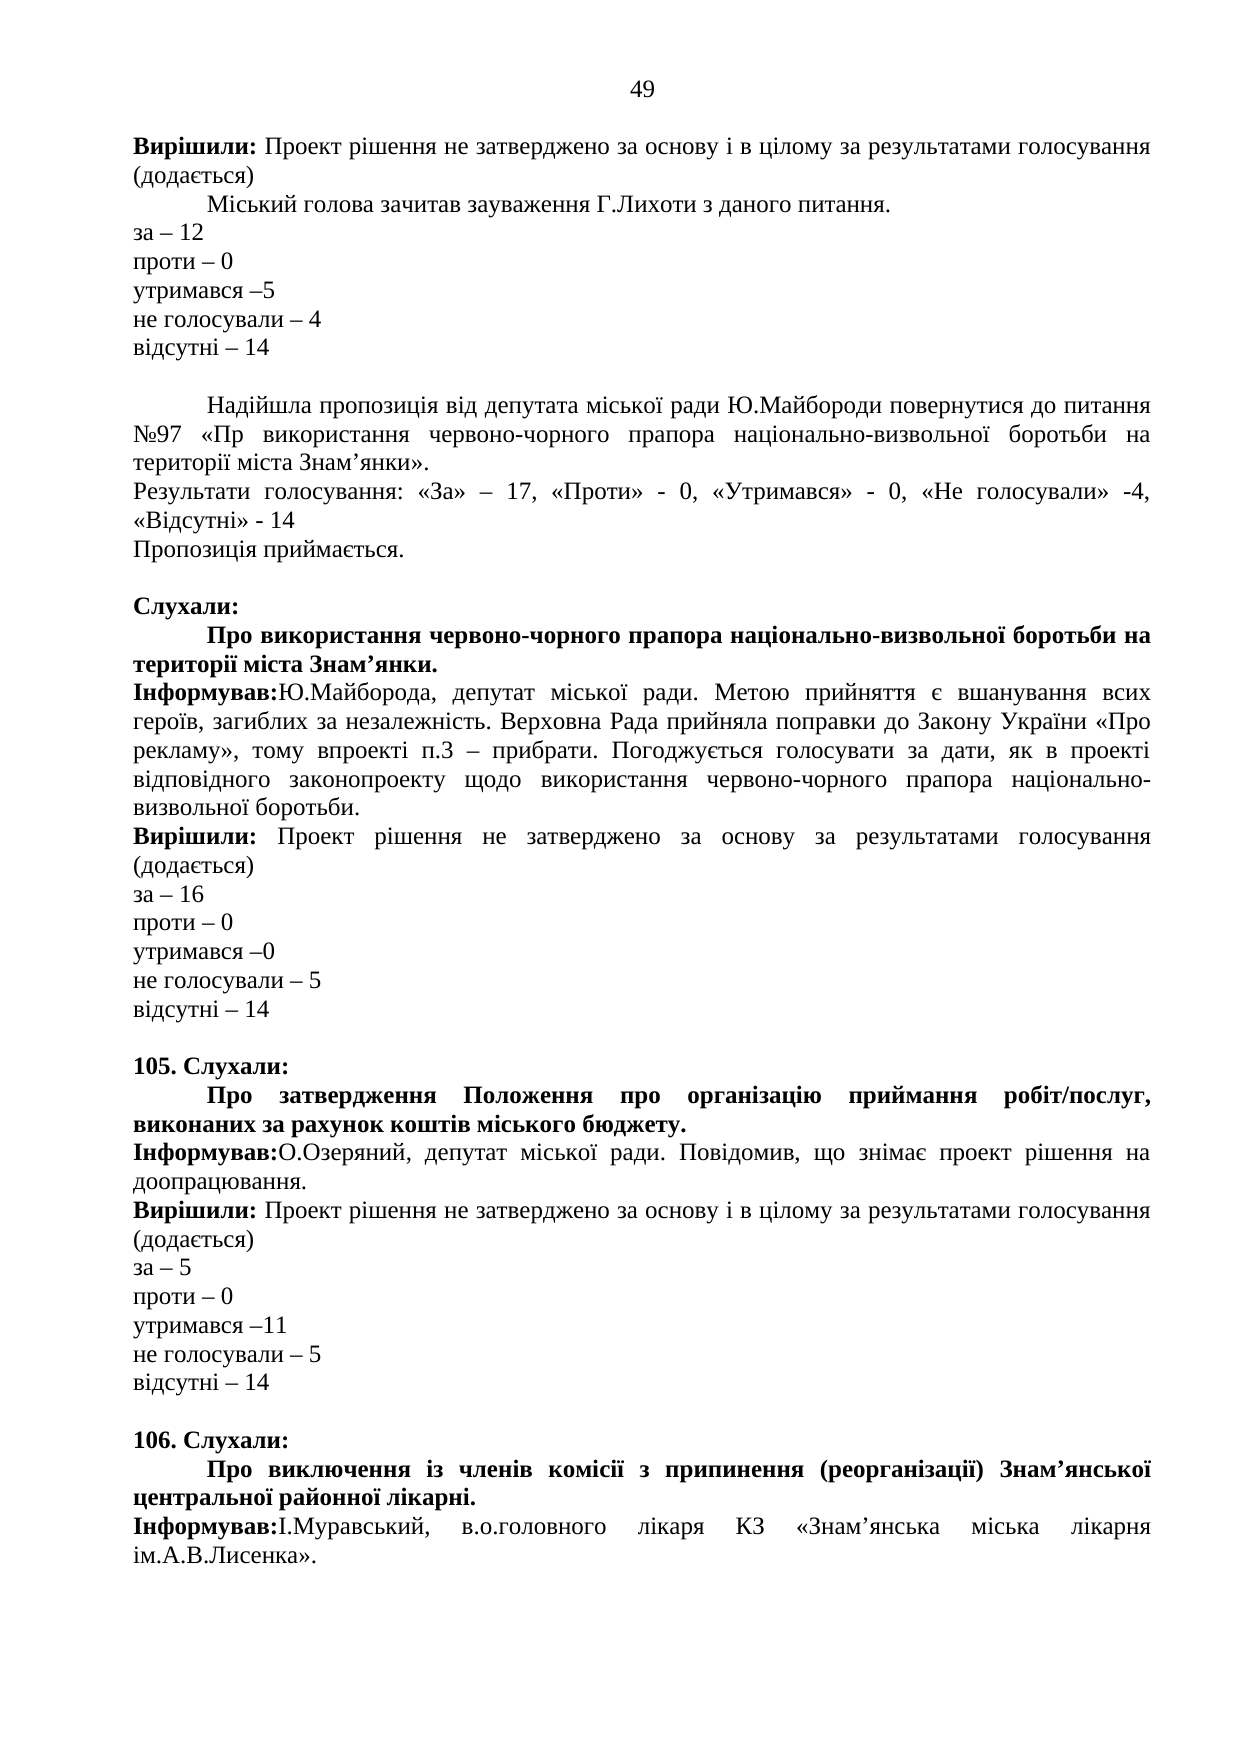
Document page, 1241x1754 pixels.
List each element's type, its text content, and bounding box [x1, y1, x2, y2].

text 105. Слухали: [133, 1051, 1152, 1080]
text Вирішили: Проект рішення не затверджено за основу за результатами голосування (додається) [133, 821, 1152, 879]
text не голосували – 5 [133, 1339, 1152, 1367]
text за – 5 [133, 1252, 1152, 1281]
text Про використання червоно-чорного прапора національно-визвольної боротьби на території міста Знам’янки. [133, 620, 1152, 677]
text Міський голова зачитав зауваження Г.Лихоти з даного питання. [133, 189, 1152, 217]
text проти – 0 [133, 1281, 1152, 1310]
text 106. Слухали: [133, 1425, 1152, 1454]
text Пропозиція приймається. [133, 534, 1152, 562]
text Надійшла пропозиція від депутата міської ради Ю.Майбороди повернутися до питання №97 «Пр використання червоно-чорного прапора національно-визвольної боротьби на території міста Знам’янки». [133, 390, 1152, 476]
text Вирішили: Проект рішення не затверджено за основу і в цілому за результатами голосування (додається) [133, 131, 1152, 189]
text Про затвердження Положення про організацію приймання робіт/послуг, виконаних за рахунок коштів міського бюджету. [133, 1080, 1152, 1137]
text Інформував:О.Озеряний, депутат міської ради. Повідомив, що знімає проект рішення на доопрацювання. [133, 1137, 1152, 1195]
text не голосували – 4 [133, 304, 1152, 332]
text утримався –11 [133, 1310, 1152, 1339]
text проти – 0 [133, 246, 1152, 275]
text не голосували – 5 [133, 965, 1152, 994]
text відсутні – 14 [133, 994, 1152, 1022]
text відсутні – 14 [133, 1367, 1152, 1396]
text утримався –5 [133, 275, 1152, 304]
text Результати голосування: «За» – 17, «Проти» - 0, «Утримався» - 0, «Не голосували» -4, «Відсутні» - 14 [133, 476, 1152, 534]
text утримався –0 [133, 936, 1152, 965]
text за – 12 [133, 217, 1152, 246]
text Інформував:І.Муравський, в.о.головного лікаря КЗ «Знам’янська міська лікарня ім.А.В.Лисенка». [133, 1511, 1152, 1569]
text Про виключення із членів комісії з припинення (реорганізації) Знам’янської центральної районної лікарні. [133, 1454, 1152, 1511]
text Інформував:Ю.Майборода, депутат міської ради. Метою прийняття є вшанування всих героїв, загиблих за незалежність. Верховна Рада прийняла поправки до Закону України «Про рекламу», тому впроекті п.3 – прибрати. Погоджується голосувати за дати, як в проекті відповідного законопроекту щодо використання червоно-чорного прапора національно-визвольної боротьби. [133, 677, 1152, 821]
text за – 16 [133, 879, 1152, 907]
text відсутні – 14 [133, 332, 1152, 361]
text Слухали: [133, 591, 1152, 620]
text Вирішили: Проект рішення не затверджено за основу і в цілому за результатами голосування (додається) [133, 1195, 1152, 1252]
text проти – 0 [133, 907, 1152, 936]
